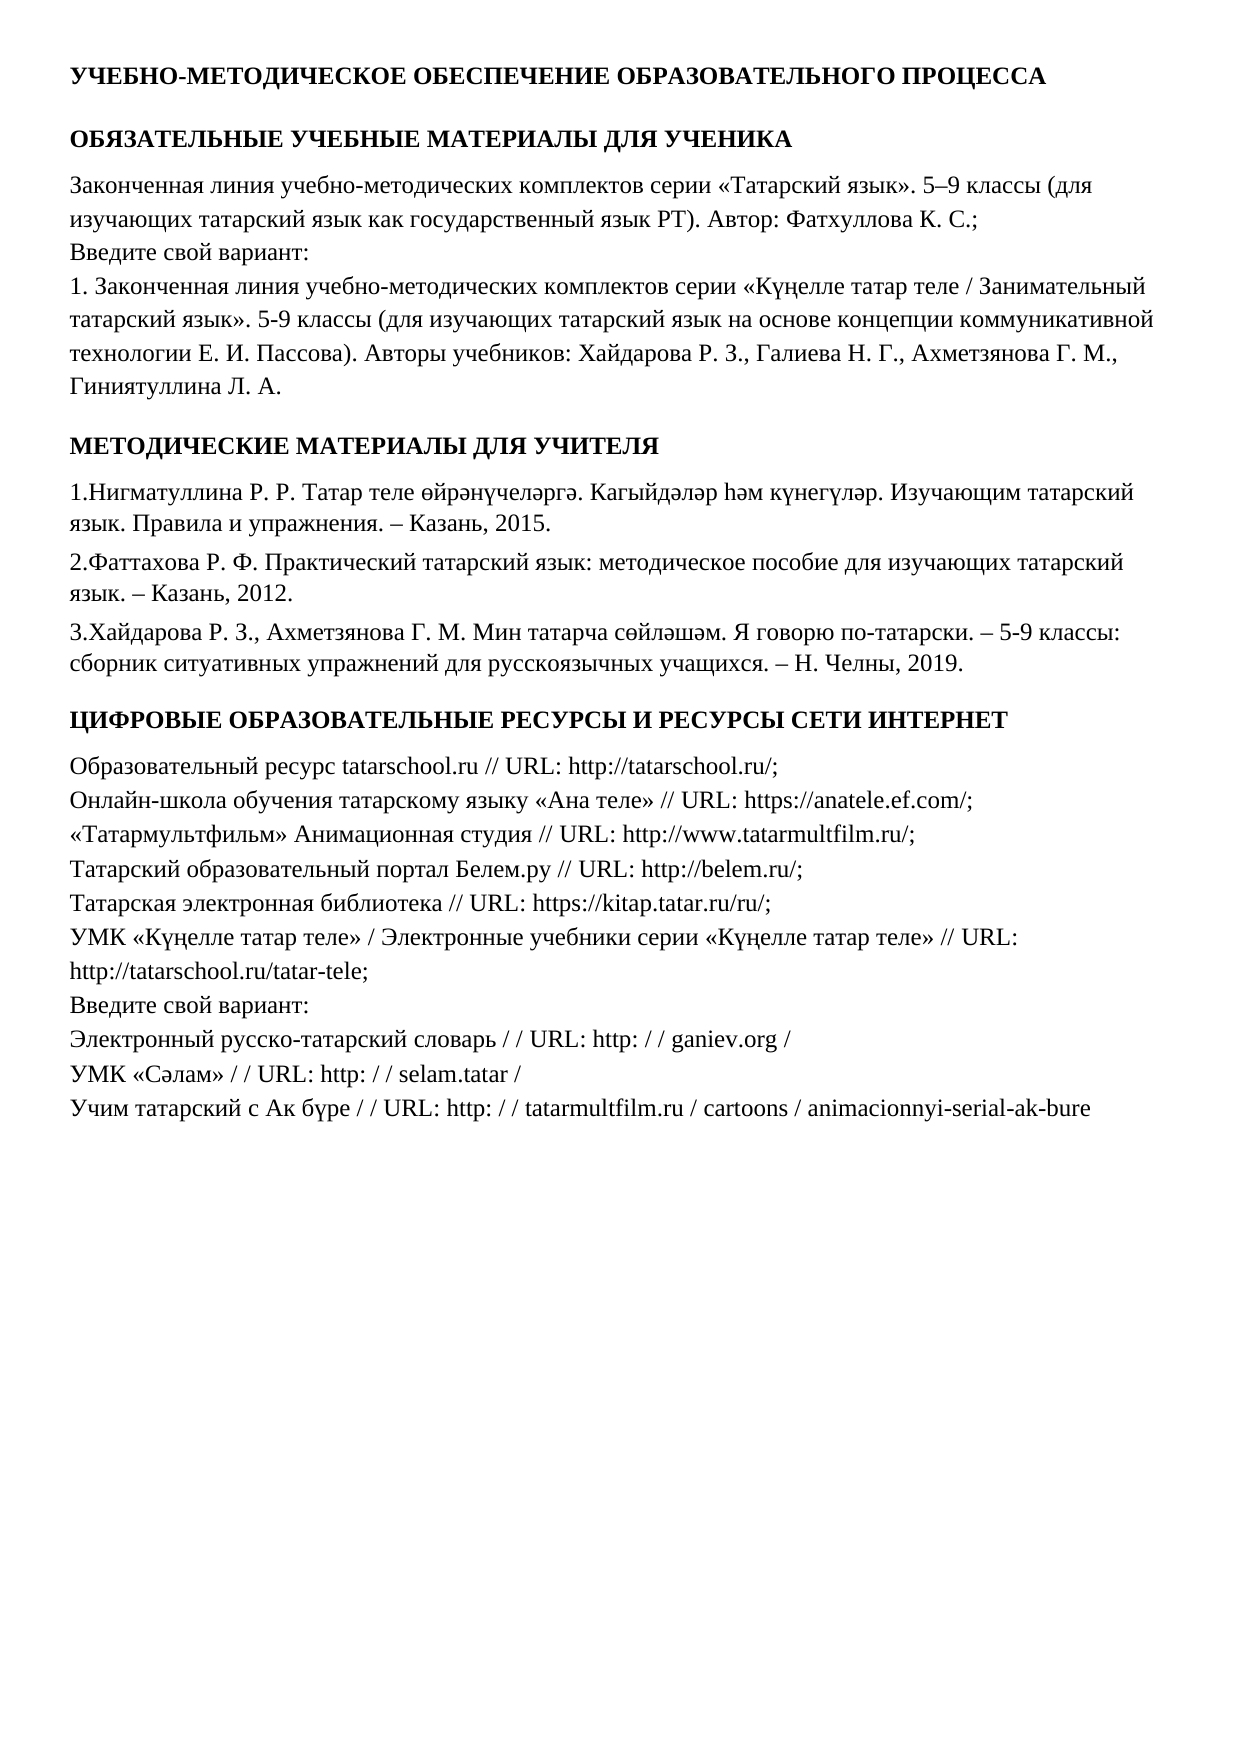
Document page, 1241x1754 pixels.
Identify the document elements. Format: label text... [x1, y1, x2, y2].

text Законченная линия учебно-методических комплектов серии «Татарский язык». 5–9 классы (для изучающих татарский язык как государственный язык РТ). Автор: Фатхуллова К. С.; Введите свой вариант: 1. Законченная линия учебно-методических комплектов серии «Күңелле татар теле / Занимательный татарский язык». 5-9 классы (для изучающих татарский язык на основе концепции коммуникативной технологии Е. И. Пассова). Авторы учебников: Хайдарова Р. З., Галиева Н. Г., Ахметзянова Г. М., Гиниятуллина Л. А. [69, 170, 1157, 400]
text УЧЕБНО-МЕТОДИЧЕСКОЕ ОБЕСПЕЧЕНИЕ ОБРАЗОВАТЕЛЬНОГО ПРОЦЕССА [69, 62, 1172, 89]
text 2.Фаттахова Р. Ф. Практический татарский язык: методическое пособие для изучающих татарский язык. – Казань, 2012. [69, 547, 1127, 607]
text МЕТОДИЧЕСКИЕ МАТЕРИАЛЫ ДЛЯ УЧИТЕЛЯ [69, 432, 1172, 460]
text Образовательный ресурс tatarschool.ru // URL: http://tatarschool.ru/; Онлайн-школа обучения татарскому языку «Ана теле» // URL: https://anatele.ef.com/; «Татармультфильм» Анимационная студия // URL: http://www.tatarmultfilm.ru/; Татарский образовательный портал Белем.ру // URL: http://belem.ru/; Татарская электронная библиотека // URL: https://kitap.tatar.ru/ru/; УМК «Күңелле татар теле» / Электронные учебники серии «Күңелле татар теле» // URL: http://tatarschool.ru/tatar-tele; Введите свой вариант: Электронный русско-татарский словарь / / URL: http: / / ganiev.org / УМК «Сəлам» / / URL: http: / / selam.tatar / Учим татарский с Ак бүре / / URL: http: / / tatarmultfilm.ru / cartoons / animacionnyi-serial-ak-bure [69, 751, 1097, 1122]
text ОБЯЗАТЕЛЬНЫЕ УЧЕБНЫЕ МАТЕРИАЛЫ ДЛЯ УЧЕНИКА [69, 126, 1172, 153]
text ЦИФРОВЫЕ ОБРАЗОВАТЕЛЬНЫЕ РЕСУРСЫ И РЕСУРСЫ СЕТИ ИНТЕРНЕТ [69, 707, 1172, 734]
text 1.Нигматуллина Р. Р. Татар теле өйрəнүчелəргə. Кагыйдəлəр һəм күнегүлəр. Изучающим татарский язык. Правила и упражнения. – Казань, 2015. [69, 477, 1142, 537]
text 3.Хайдарова Р. З., Ахметзянова Г. М. Мин татарча сөйлəшəм. Я говорю по-татарски. – 5-9 классы: сборник ситуативных упражнений для русскоязычных учащихся. – Н. Челны, 2019. [69, 617, 1127, 677]
